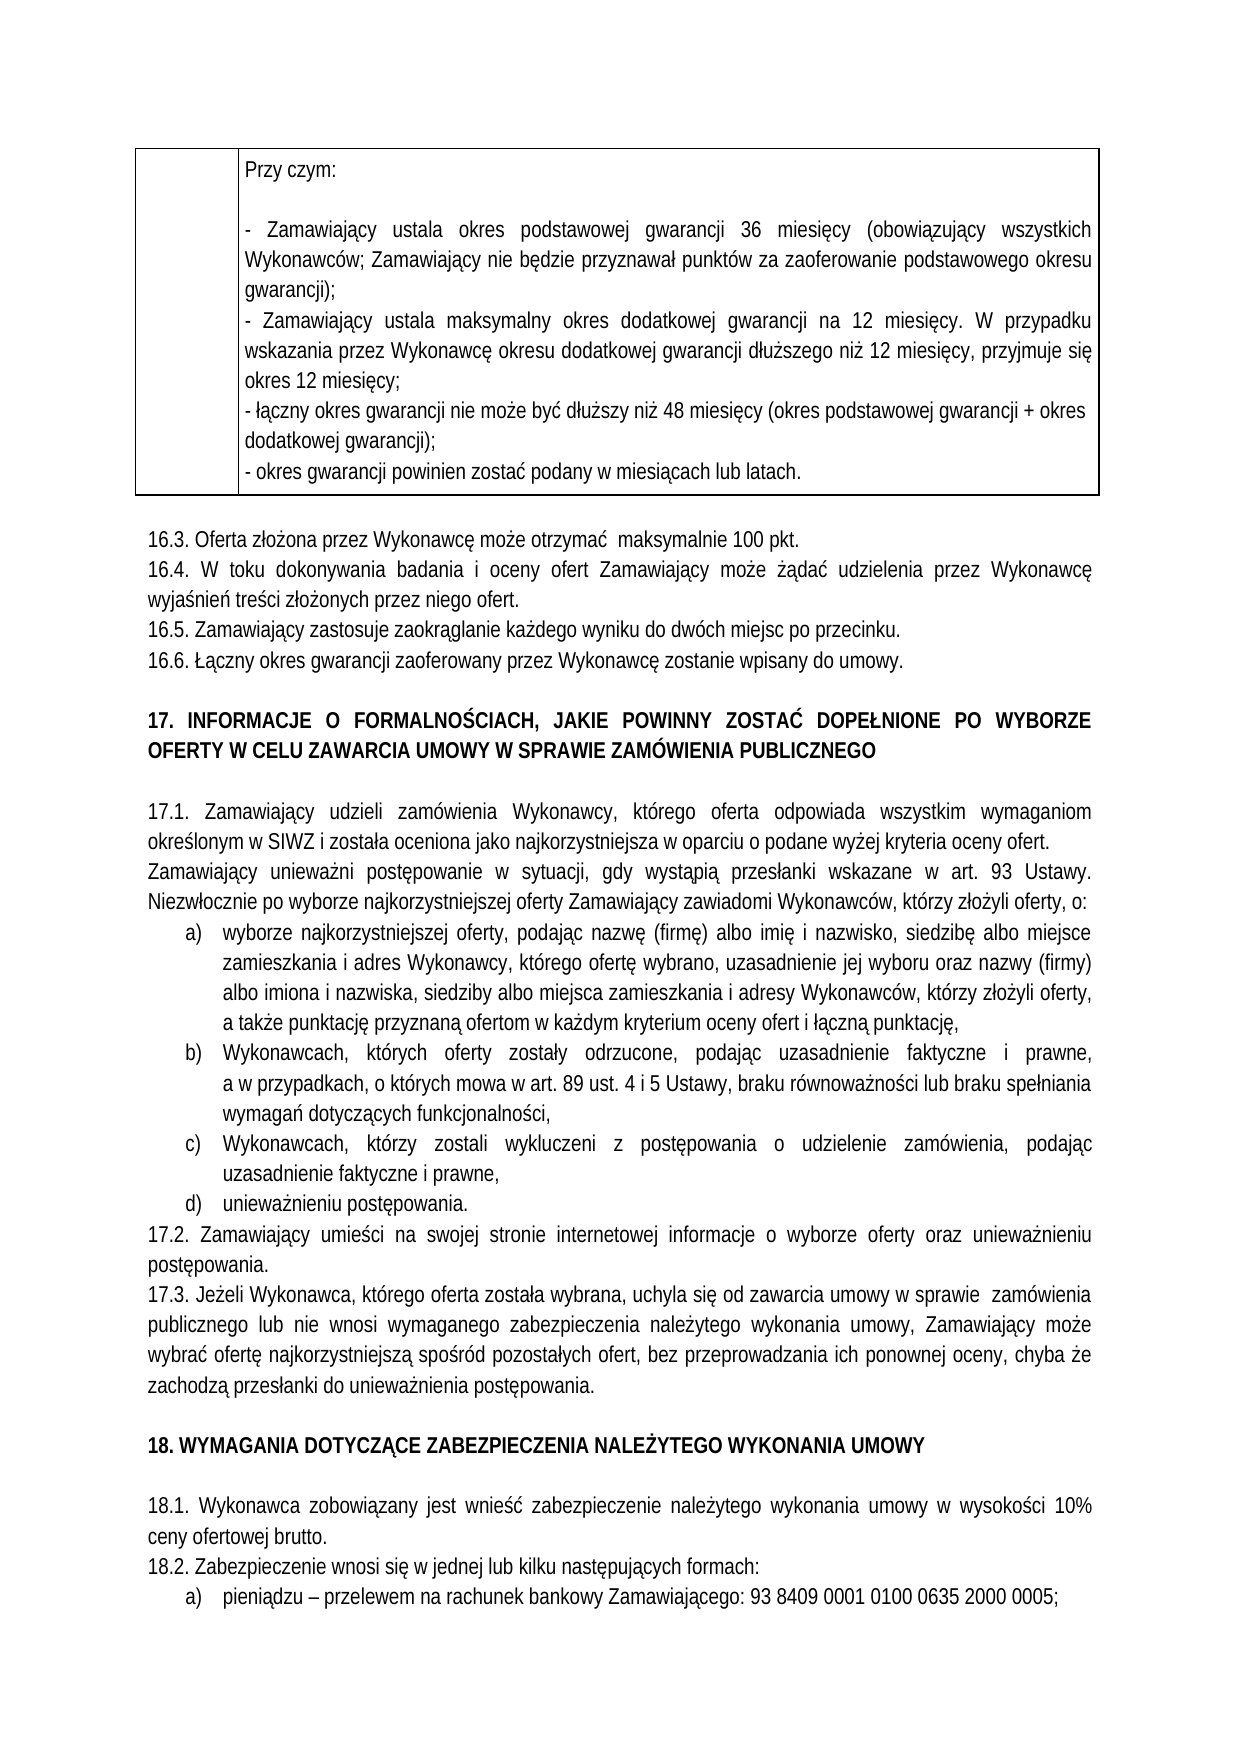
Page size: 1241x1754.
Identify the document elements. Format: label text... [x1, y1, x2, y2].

list wyborze najkorzystniejszej oferty, podając nazwę (firmę) albo imię i nazwisko, siedzibę albo miejsce zamieszkania i adres Wykonawcy, którego ofertę wybrano, uzasadnienie jej wyboru oraz nazwy (firmy) albo imiona i nazwiska, siedziby albo miejsca zamieszkania i adresy Wykonawców, którzy złożyli oferty, a także punktację przyznaną ofertom w każdym kryterium oceny ofert i łączną punktację, [185, 918, 1092, 1036]
list pieniądzu – przelewem na rachunek bankowy Zamawiającego: 93 8409 0001 0100 0635 2000 0005; [185, 1583, 1092, 1609]
text 16.3. Oferta złożona przez Wykonawcę może otrzymać maksymalnie 100 pkt. [148, 526, 1092, 552]
text 16.5. Zamawiający zastosuje zaokrąglanie każdego wyniku do dwóch miejsc po przecinku. [148, 616, 1092, 643]
text 16.4. W toku dokonywania badania i oceny ofert Zamawiający może żądać udzielenia przez Wykonawcę wyjaśnień treści złożonych przez niego ofert. [148, 556, 1092, 613]
table_cell 2 [136, 149, 238, 494]
list Wykonawcach, którzy zostali wykluczeni z postępowania o udzielenie zamówienia, podając uzasadnienie faktyczne i prawne, [185, 1130, 1092, 1187]
text 17. INFORMACJE O FORMALNOŚCIACH, JAKIE POWINNY ZOSTAĆ DOPEŁNIONE PO WYBORZE OFERTY W CELU ZAWARCIA UMOWY W SPRAWIE ZAMÓWIENIA PUBLICZNEGO [148, 707, 1092, 764]
list unieważnieniu postępowania. [185, 1190, 1092, 1217]
list Wykonawcach, których oferty zostały odrzucone, podając uzasadnienie faktyczne i prawne, a w przypadkach, o których mowa w art. 89 ust. 4 i 5 Ustawy, braku równoważności lub braku spełniania wymagań dotyczących funkcjonalności, [185, 1039, 1092, 1126]
text 18.2. Zabezpieczenie wnosi się w jednej lub kilku następujących formach: [148, 1553, 1092, 1579]
text 17.3. Jeżeli Wykonawca, którego oferta została wybrana, uchyla się od zawarcia umowy w sprawie zamówienia publicznego lub nie wnosi wymaganego zabezpieczenia należytego wykonania umowy, Zamawiający może wybrać ofertę najkorzystniejszą spośród pozostałych ofert, bez przeprowadzania ich ponownej oceny, chyba że zachodzą przesłanki do unieważnienia postępowania. [148, 1281, 1092, 1398]
text 18. WYMAGANIA DOTYCZĄCE ZABEZPIECZENIA NALEŻYTEGO WYKONANIA UMOWY [148, 1432, 1092, 1458]
text 18.1. Wykonawca zobowiązany jest wnieść zabezpieczenie należytego wykonania umowy w wysokości 10% ceny ofertowej brutto. [148, 1492, 1092, 1549]
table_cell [239, 149, 1098, 494]
text 17.1. Zamawiający udzieli zamówienia Wykonawcy, którego oferta odpowiada wszystkim wymaganiom określonym w SIWZ i została oceniona jako najkorzystniejsza w oparciu o podane wyżej kryteria oceny ofert. [148, 798, 1092, 854]
text Zamawiający unieważni postępowanie w sytuacji, gdy wystąpią przesłanki wskazane w art. 93 Ustawy. Niezwłocznie po wyborze najkorzystniejszej oferty Zamawiający zawiadomi Wykonawców, którzy złożyli oferty, o: [148, 858, 1092, 915]
text 16.6. Łączny okres gwarancji zaoferowany przez Wykonawcę zostanie wpisany do umowy. [148, 647, 1092, 673]
text 17.2. Zamawiający umieści na swojej stronie internetowej informacje o wyborze oferty oraz unieważnieniu postępowania. [148, 1221, 1092, 1277]
